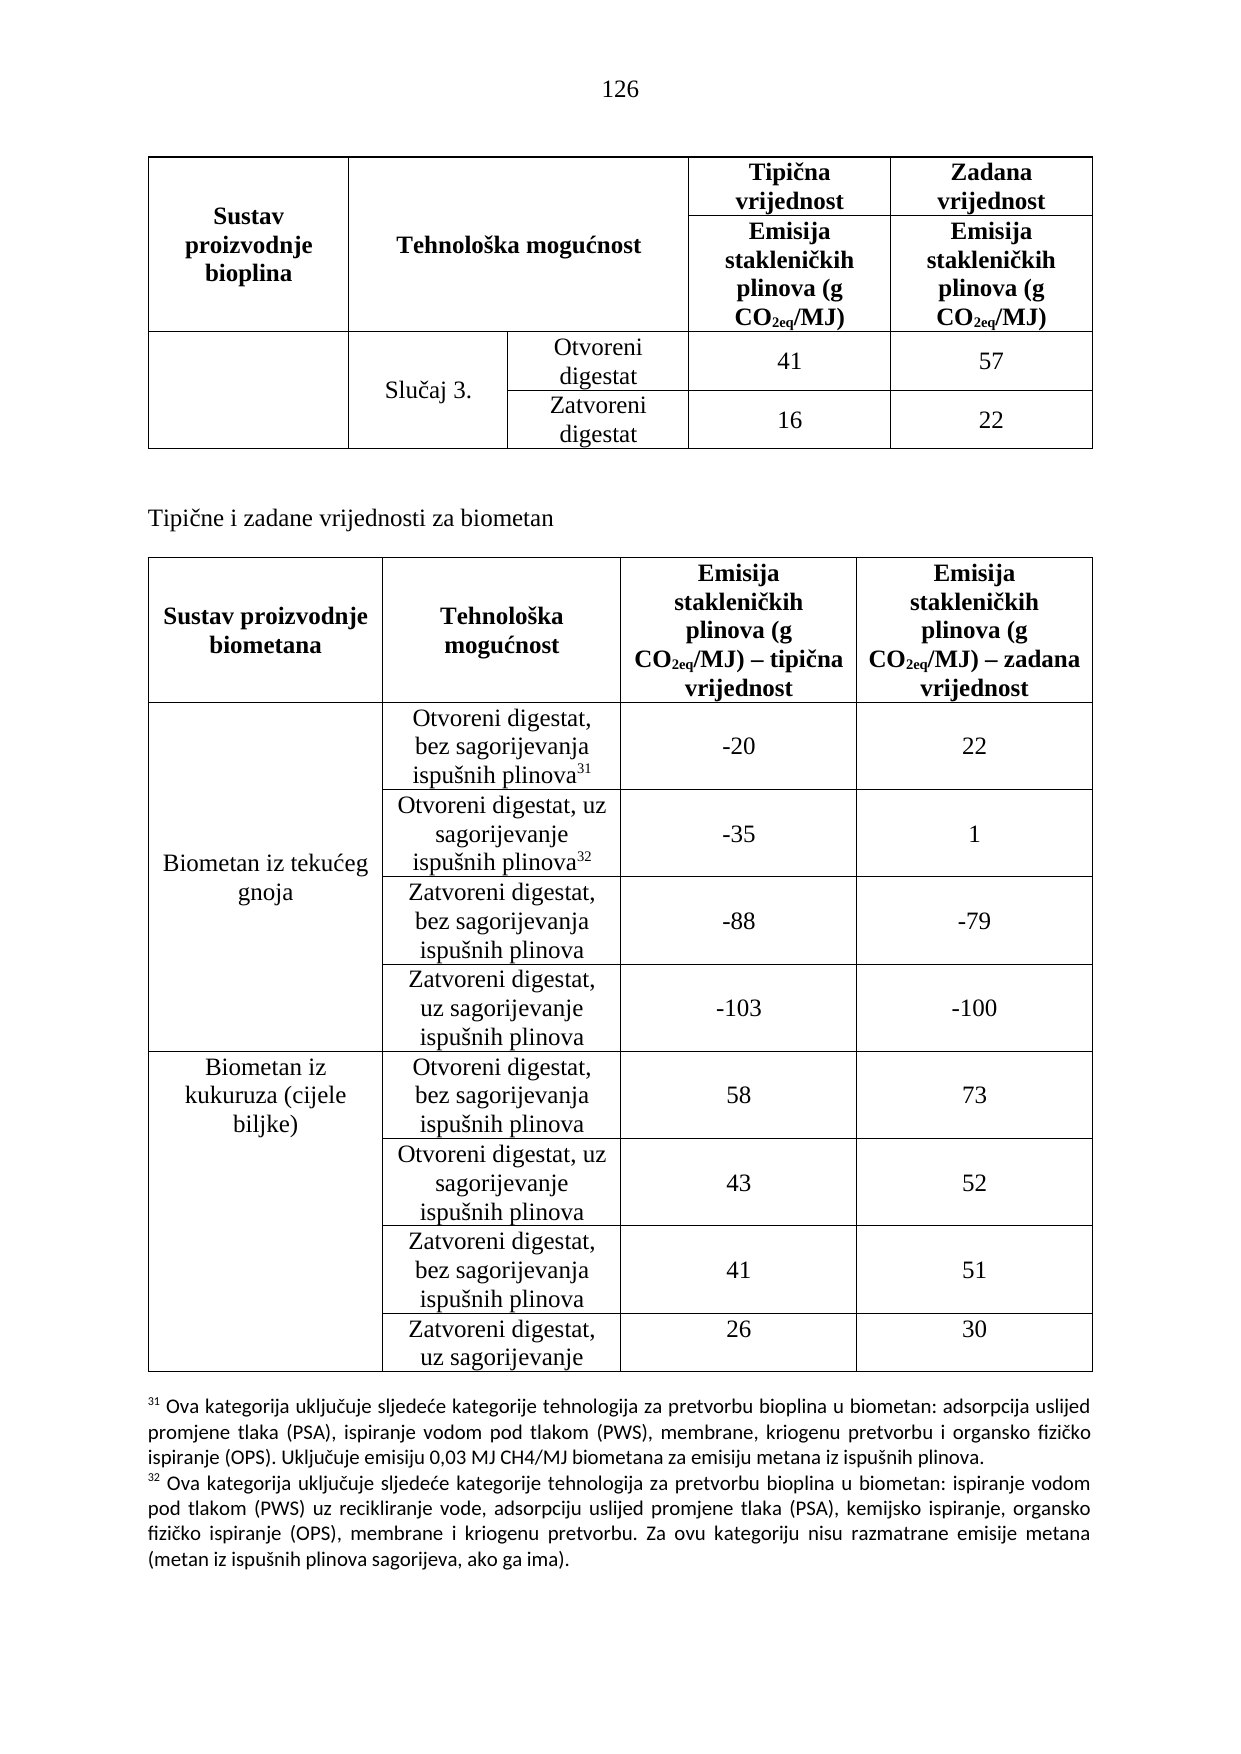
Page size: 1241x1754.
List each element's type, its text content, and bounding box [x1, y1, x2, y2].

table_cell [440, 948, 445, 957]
text Tipične i zadane vrijednosti za biometan [148, 503, 1093, 532]
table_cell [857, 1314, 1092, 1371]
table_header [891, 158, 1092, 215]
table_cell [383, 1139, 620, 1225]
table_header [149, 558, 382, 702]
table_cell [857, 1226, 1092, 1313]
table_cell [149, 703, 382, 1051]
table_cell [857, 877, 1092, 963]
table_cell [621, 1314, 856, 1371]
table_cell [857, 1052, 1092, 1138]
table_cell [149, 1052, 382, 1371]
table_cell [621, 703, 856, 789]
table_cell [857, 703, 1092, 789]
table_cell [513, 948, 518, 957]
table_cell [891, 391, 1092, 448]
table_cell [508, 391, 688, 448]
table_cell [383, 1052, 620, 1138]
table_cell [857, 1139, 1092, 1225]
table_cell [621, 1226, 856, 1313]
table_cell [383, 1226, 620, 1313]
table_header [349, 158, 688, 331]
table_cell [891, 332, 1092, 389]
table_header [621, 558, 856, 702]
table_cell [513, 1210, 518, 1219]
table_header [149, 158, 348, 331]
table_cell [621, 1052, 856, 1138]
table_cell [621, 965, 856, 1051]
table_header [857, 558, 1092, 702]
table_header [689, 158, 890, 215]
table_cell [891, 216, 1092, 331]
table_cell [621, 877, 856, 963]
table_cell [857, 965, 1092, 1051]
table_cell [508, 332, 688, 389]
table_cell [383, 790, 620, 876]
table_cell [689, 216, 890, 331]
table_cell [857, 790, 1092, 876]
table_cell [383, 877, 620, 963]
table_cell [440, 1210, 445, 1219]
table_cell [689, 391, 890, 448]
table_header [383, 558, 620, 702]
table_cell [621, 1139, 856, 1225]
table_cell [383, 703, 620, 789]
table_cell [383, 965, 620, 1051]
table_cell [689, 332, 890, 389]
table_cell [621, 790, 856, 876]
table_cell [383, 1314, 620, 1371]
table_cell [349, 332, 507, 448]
